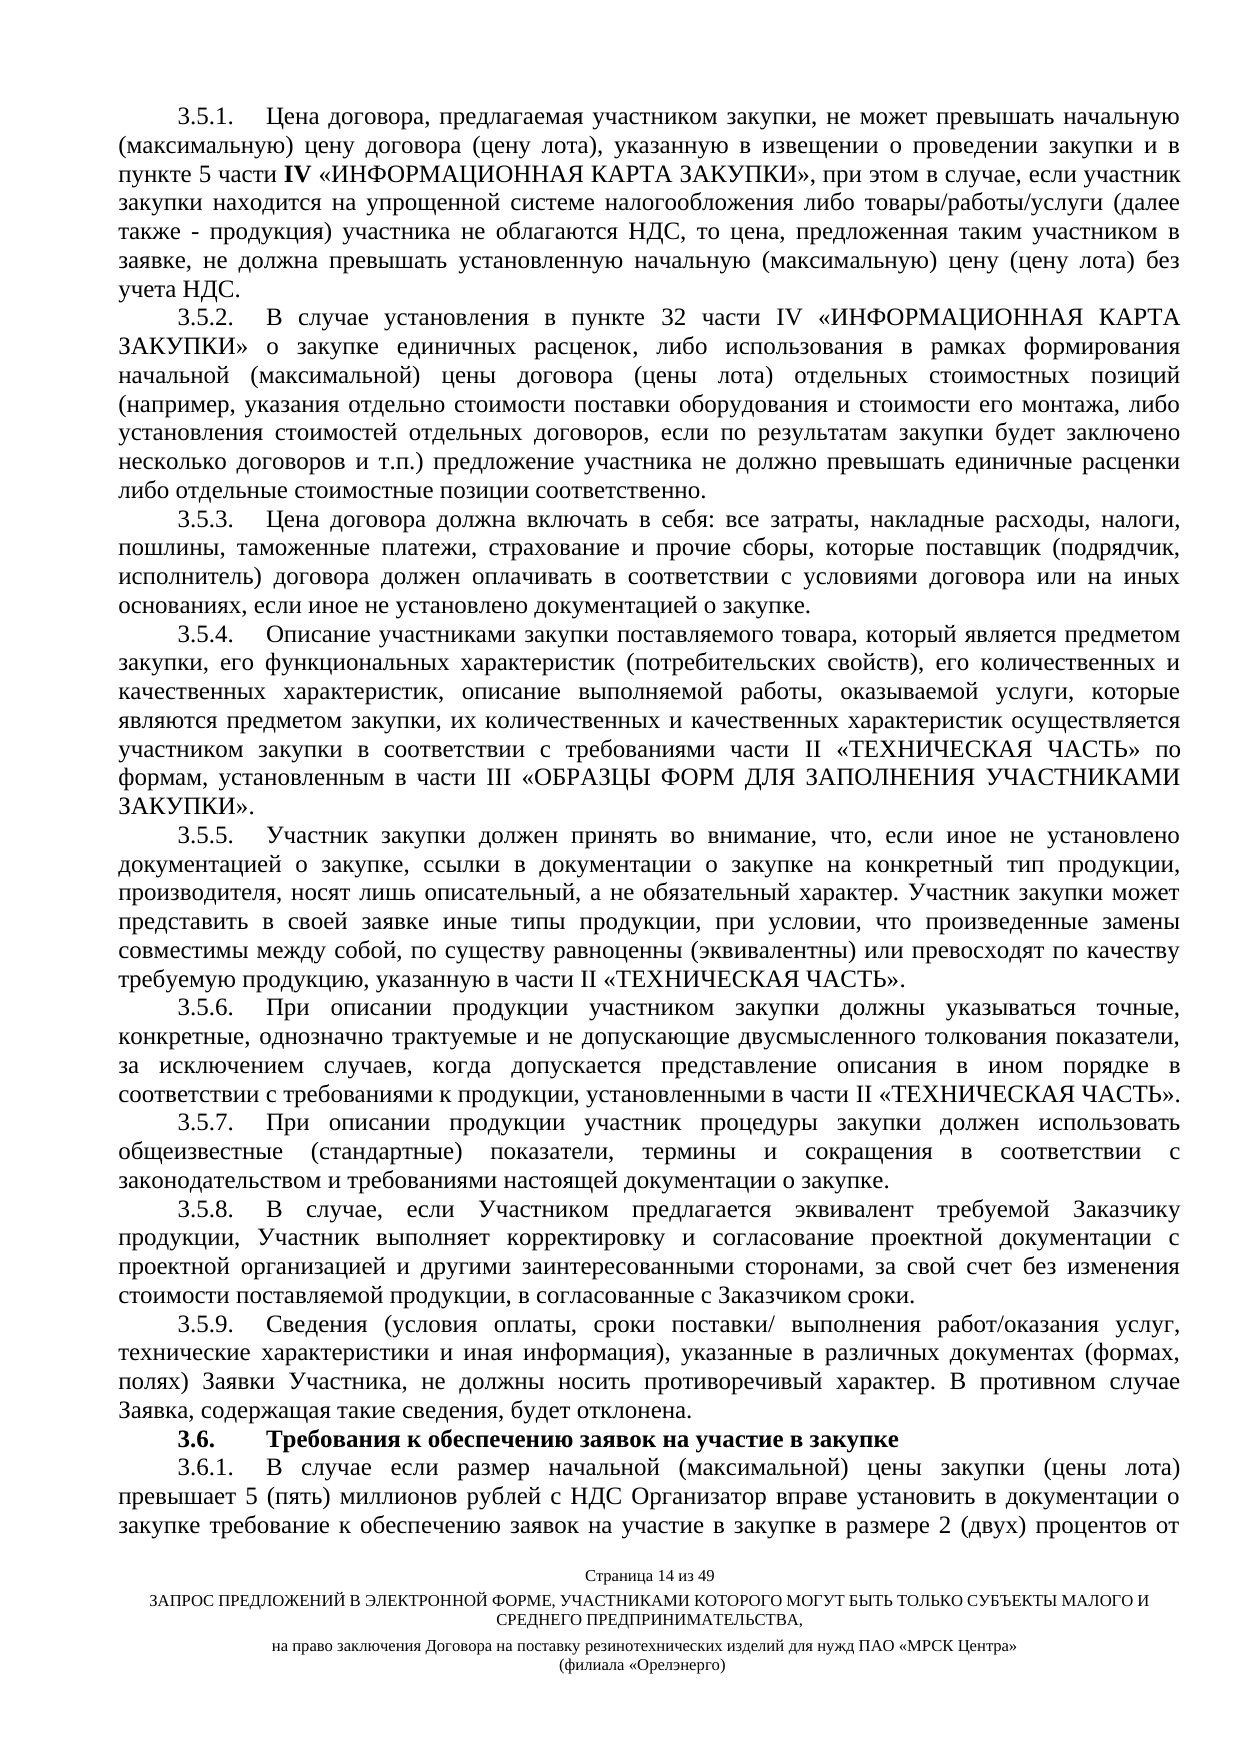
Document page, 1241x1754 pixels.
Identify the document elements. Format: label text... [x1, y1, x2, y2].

subtitle Требования к обеспечению заявок на участие в закупке [118, 1424, 1181, 1452]
subtitle При описании продукции участником закупки должны указываться точные, конкретные, однозначно трактуемые и не допускающие двусмысленного толкования показатели, за исключением случаев, когда допускается представление описания в ином порядке в соответствии с требованиями к продукции, установленными в части II «ТЕХНИЧЕСКАЯ ЧАСТЬ». [118, 992, 1181, 1107]
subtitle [118, 1452, 1181, 1539]
subtitle В случае, если Участником предлагается эквивалент требуемой Заказчику продукции, Участник выполняет корректировку и согласование проектной документации с проектной организацией и другими заинтересованными сторонами, за свой счет без изменения стоимости поставляемой продукции, в согласованные с Заказчиком сроки. [118, 1194, 1181, 1309]
subtitle Цена договора должна включать в себя: все затраты, накладные расходы, налоги, пошлины, таможенные платежи, страхование и прочие сборы, которые поставщик (подрядчик, исполнитель) договора должен оплачивать в соответствии с условиями договора или на иных основаниях, если иное не установлено документацией о закупке. [118, 504, 1181, 619]
subtitle Сведения (условия оплаты, сроки поставки/ выполнения работ/оказания услуг, технические характеристики и иная информация), указанные в различных документах (формах, полях) Заявки Участника, не должны носить противоречивый характер. В противном случае Заявка, содержащая такие сведения, будет отклонена. [118, 1309, 1181, 1424]
subtitle Участник закупки должен принять во внимание, что, если иное не установлено документацией о закупке, ссылки в документации о закупке на конкретный тип продукции, производителя, носят лишь описательный, а не обязательный характер. Участник закупки может представить в своей заявке иные типы продукции, при условии, что произведенные замены совместимы между собой, по существу равноценны (эквивалентны) или превосходят по качеству требуемую продукцию, указанную в части II «ТЕХНИЧЕСКАЯ ЧАСТЬ». [118, 820, 1181, 992]
subtitle В случае установления в пункте 32 части IV «ИНФОРМАЦИОННАЯ КАРТА ЗАКУПКИ» о закупке единичных расценок, либо использования в рамках формирования начальной (максимальной) цены договора (цены лота) отдельных стоимостных позиций (например, указания отдельно стоимости поставки оборудования и стоимости его монтажа, либо установления стоимостей отдельных договоров, если по результатам закупки будет заключено несколько договоров и т.п.) предложение участника не должно превышать единичные расценки либо отдельные стоимостные позиции соответственно. [118, 302, 1181, 504]
subtitle Цена договора, предлагаемая участником закупки, не может превышать начальную (максимальную) цену договора (цену лота), указанную в извещении о проведении закупки и в пункте 5 части IV «ИНФОРМАЦИОННАЯ КАРТА ЗАКУПКИ», при этом в случае, если участник закупки находится на упрощенной системе налогообложения либо товары/работы/услуги (далее также - продукция) участника не облагаются НДС, то цена, предложенная таким участником в заявке, не должна превышать установленную начальную (максимальную) цену (цену лота) без учета НДС. [118, 101, 1181, 302]
subtitle Описание участниками закупки поставляемого товара, который является предметом закупки, его функциональных характеристик (потребительских свойств), его количественных и качественных характеристик, описание выполняемой работы, оказываемой услуги, которые являются предметом закупки, их количественных и качественных характеристик осуществляется участником закупки в соответствии с требованиями части II «ТЕХНИЧЕСКАЯ ЧАСТЬ» по формам, установленным в части III «ОБРАЗЦЫ ФОРМ ДЛЯ ЗАПОЛНЕНИЯ УЧАСТНИКАМИ ЗАКУПКИ». [118, 619, 1181, 820]
subtitle При описании продукции участник процедуры закупки должен использовать общеизвестные (стандартные) показатели, термины и сокращения в соответствии с законодательством и требованиями настоящей документации о закупке. [118, 1107, 1181, 1194]
